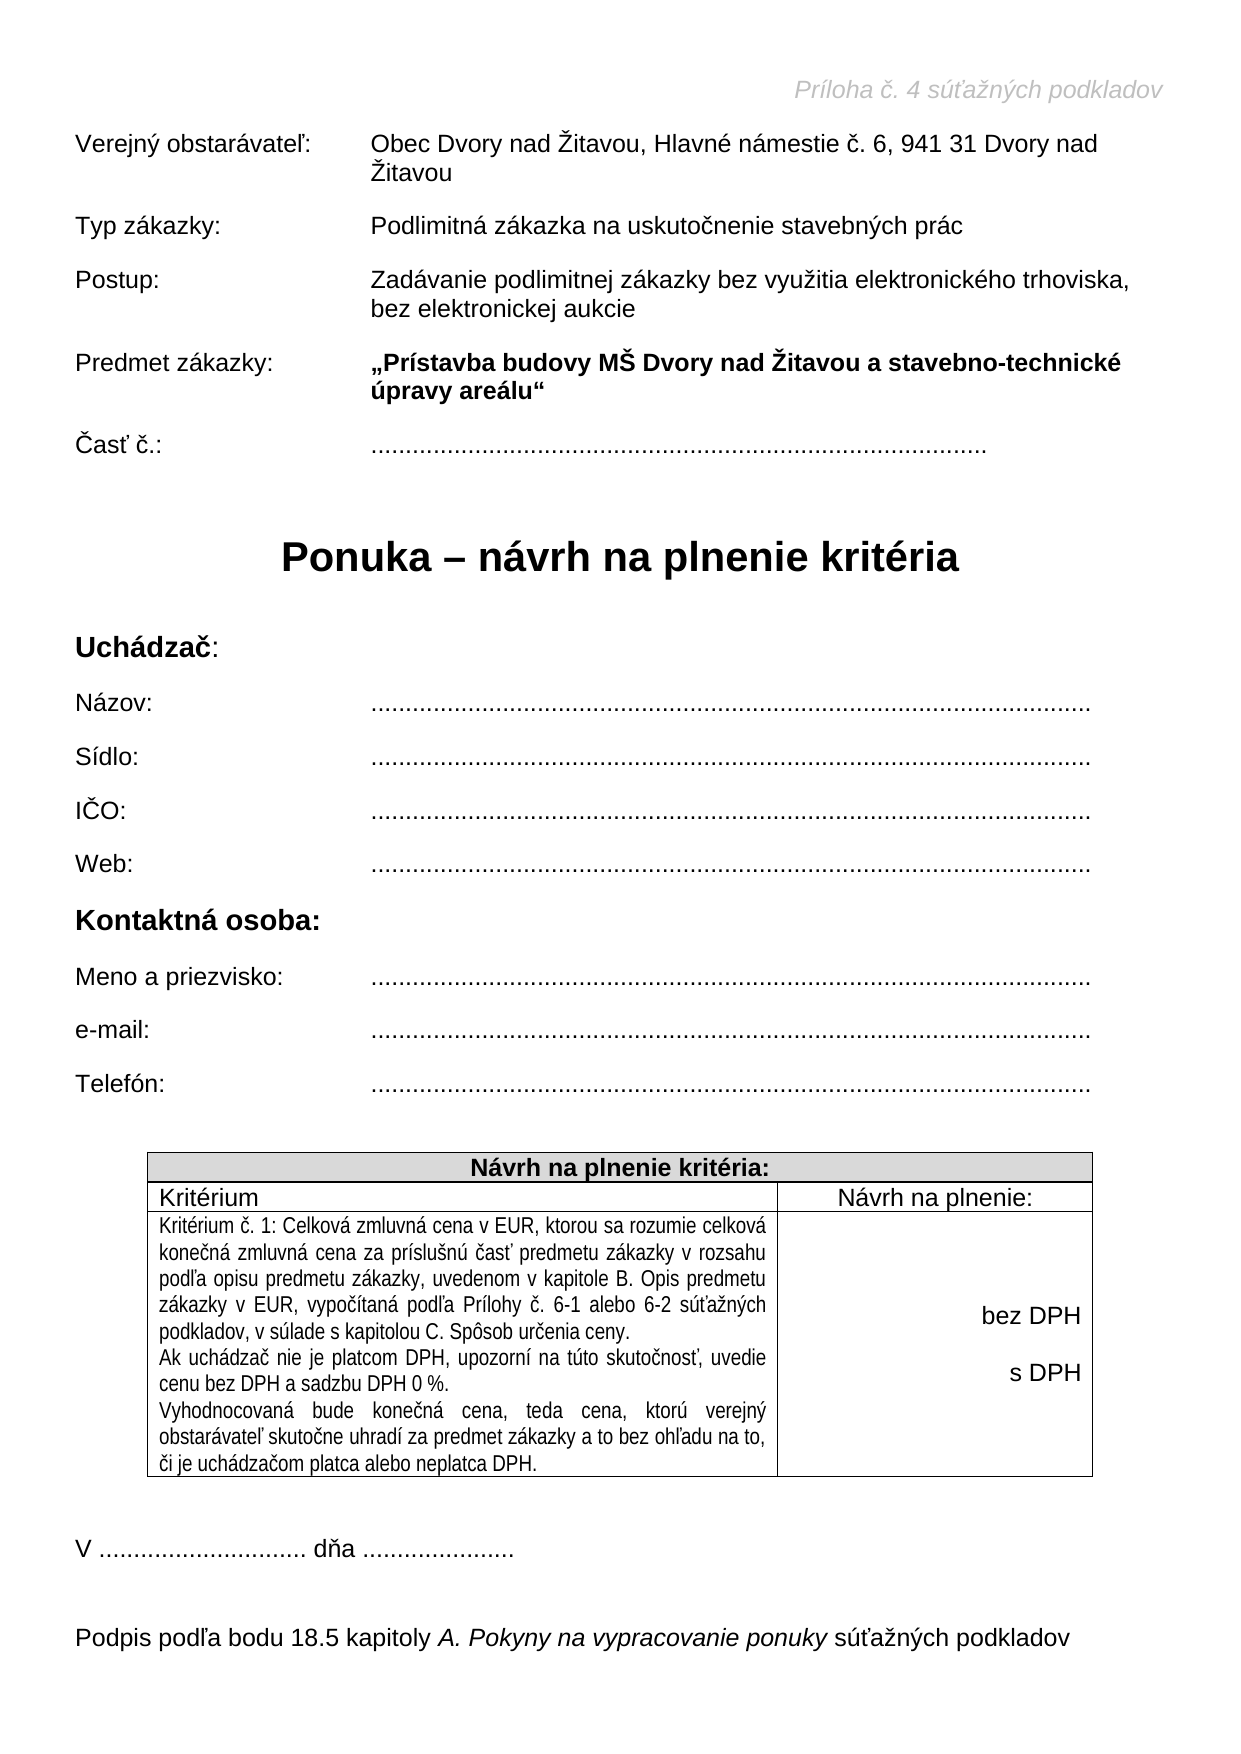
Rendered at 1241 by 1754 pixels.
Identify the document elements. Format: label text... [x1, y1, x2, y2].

text Web: ........................................................................................................ [75, 849, 1165, 878]
text Kontaktná osoba: [75, 903, 1165, 937]
text IČO: ........................................................................................................ [75, 796, 1165, 824]
text Príloha č. 4 súťažných podkladov [75, 75, 1165, 104]
text Verejný obstarávateľ: Obec Dvory nad Žitavou, Hlavné námestie č. 6, 941 31 Dvory nad Žitavou [75, 129, 1165, 186]
text e-mail: ........................................................................................................ [75, 1015, 1165, 1044]
table_header Návrh na plnenie kritéria: [148, 1153, 1092, 1181]
text Časť č.: ......................................................................................... [75, 430, 1165, 459]
table_cell Návrh na plnenie: [778, 1183, 1092, 1211]
text Telefón: ........................................................................................................ [75, 1069, 1165, 1098]
text Uchádzač: [75, 629, 1165, 663]
text Názov: ........................................................................................................ [75, 688, 1165, 717]
text Sídlo: ........................................................................................................ [75, 742, 1165, 771]
text Postup: Zadávanie podlimitnej zákazky bez využitia elektronického trhoviska, bez elektronickej aukcie [75, 265, 1165, 322]
text Meno a priezvisko: ........................................................................................................ [75, 962, 1165, 990]
table_cell Kritérium č. 1: Celková zmluvná cena v EUR, ktorou sa rozumie celková konečná zmluvná cena za príslušnú časť predmetu zákazky v rozsahu podľa opisu predmetu zákazky, uvedenom v kapitole B. Opis predmetu zákazky v EUR, vypočítaná podľa Prílohy č. 6-1 alebo 6-2 súťažných podkladov, v súlade s kapitolou C. Spôsob určenia ceny. Ak uchádzač nie je platcom DPH, upozorní na túto skutočnosť, uvedie cenu bez DPH a sadzbu DPH 0 %. Vyhodnocovaná bude konečná cena, teda cena, ktorú verejný obstarávateľ skutočne uhradí za predmet zákazky a to bez ohľadu na to, či je uchádzačom platca alebo neplatca DPH. [148, 1212, 777, 1476]
text Typ zákazky: Podlimitná zákazka na uskutočnenie stavebných prác [75, 211, 1165, 240]
table_cell Kritérium [148, 1183, 777, 1211]
text V .............................. dňa ...................... [75, 1534, 1165, 1563]
table_cell bez DPH s DPH [778, 1212, 1092, 1476]
text Predmet zákazky: „Prístavba budovy MŠ Dvory nad Žitavou a stavebno-technické úpravy areálu“ [75, 347, 1165, 405]
text Ponuka – návrh na plnenie kritéria [75, 533, 1165, 581]
